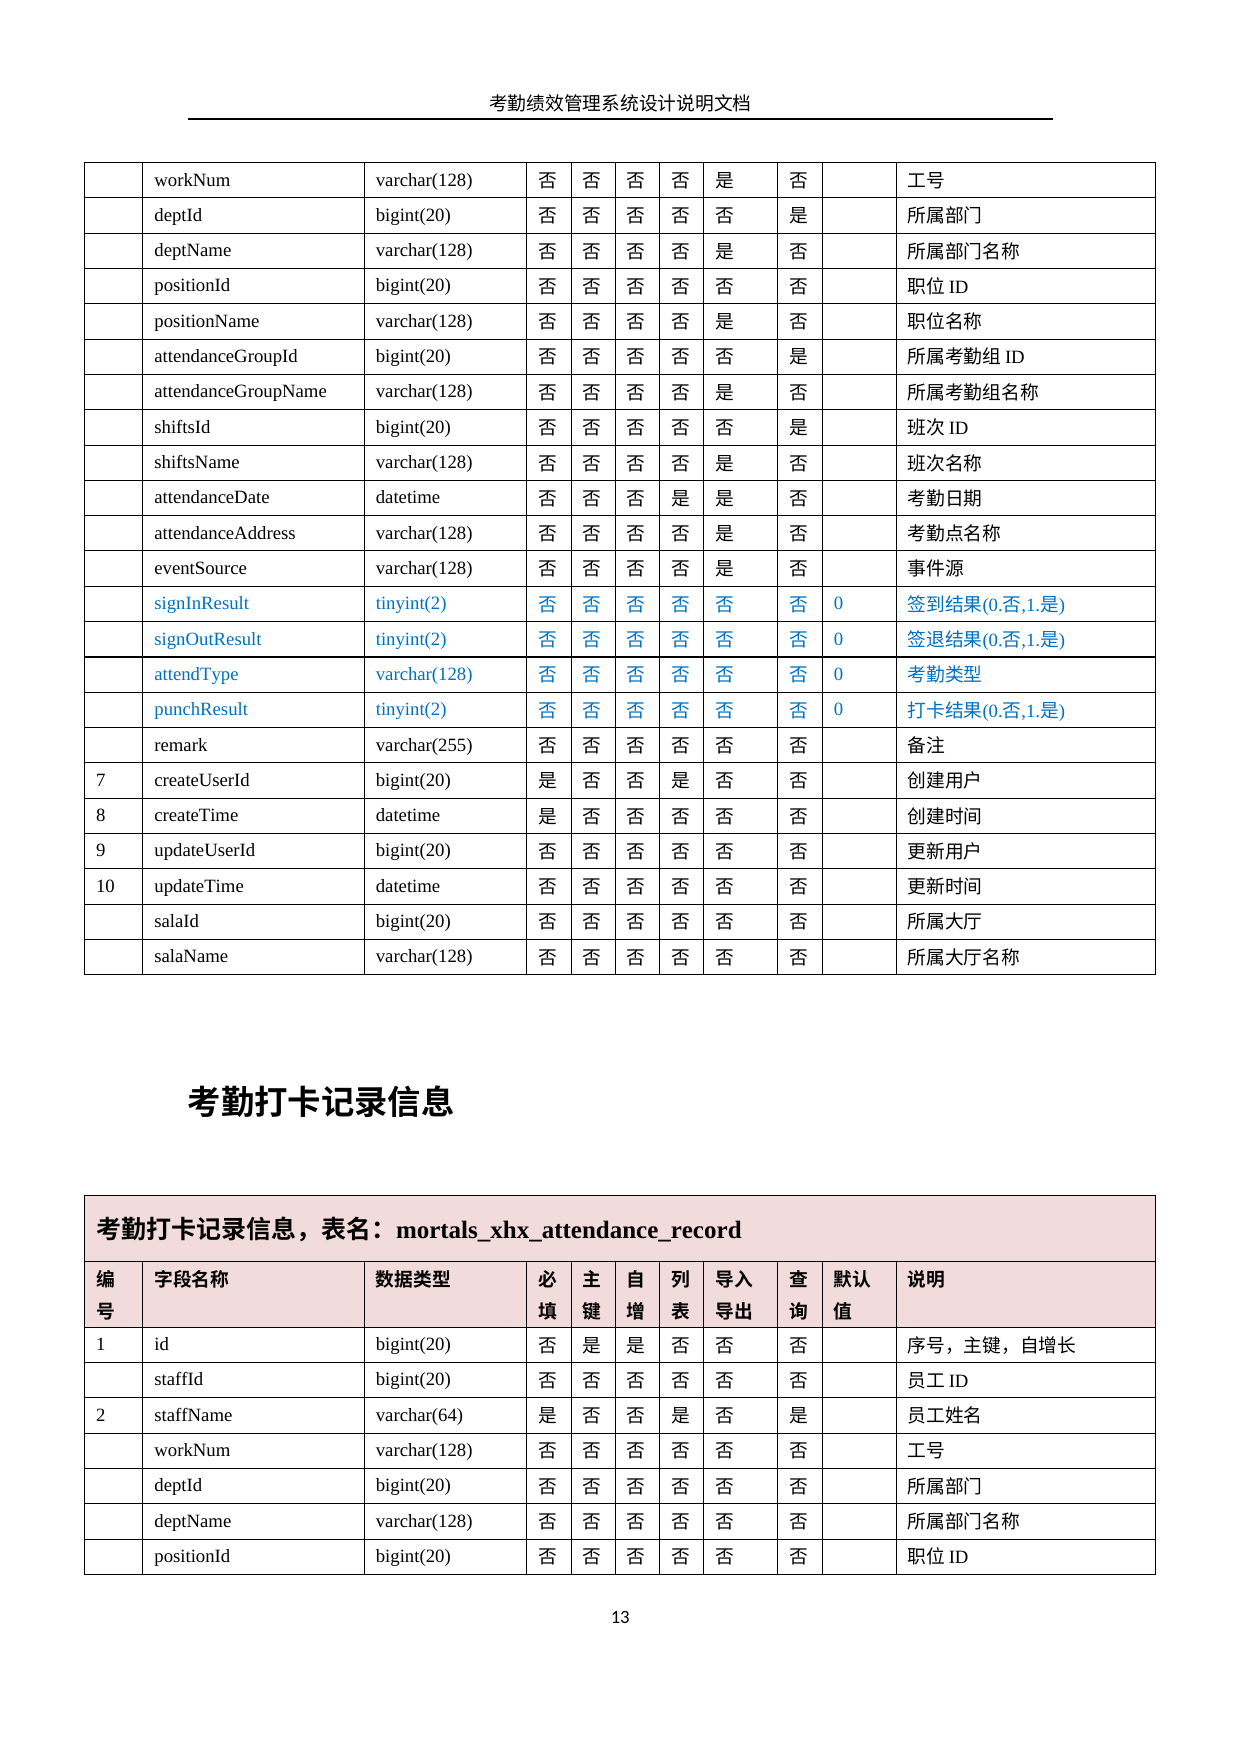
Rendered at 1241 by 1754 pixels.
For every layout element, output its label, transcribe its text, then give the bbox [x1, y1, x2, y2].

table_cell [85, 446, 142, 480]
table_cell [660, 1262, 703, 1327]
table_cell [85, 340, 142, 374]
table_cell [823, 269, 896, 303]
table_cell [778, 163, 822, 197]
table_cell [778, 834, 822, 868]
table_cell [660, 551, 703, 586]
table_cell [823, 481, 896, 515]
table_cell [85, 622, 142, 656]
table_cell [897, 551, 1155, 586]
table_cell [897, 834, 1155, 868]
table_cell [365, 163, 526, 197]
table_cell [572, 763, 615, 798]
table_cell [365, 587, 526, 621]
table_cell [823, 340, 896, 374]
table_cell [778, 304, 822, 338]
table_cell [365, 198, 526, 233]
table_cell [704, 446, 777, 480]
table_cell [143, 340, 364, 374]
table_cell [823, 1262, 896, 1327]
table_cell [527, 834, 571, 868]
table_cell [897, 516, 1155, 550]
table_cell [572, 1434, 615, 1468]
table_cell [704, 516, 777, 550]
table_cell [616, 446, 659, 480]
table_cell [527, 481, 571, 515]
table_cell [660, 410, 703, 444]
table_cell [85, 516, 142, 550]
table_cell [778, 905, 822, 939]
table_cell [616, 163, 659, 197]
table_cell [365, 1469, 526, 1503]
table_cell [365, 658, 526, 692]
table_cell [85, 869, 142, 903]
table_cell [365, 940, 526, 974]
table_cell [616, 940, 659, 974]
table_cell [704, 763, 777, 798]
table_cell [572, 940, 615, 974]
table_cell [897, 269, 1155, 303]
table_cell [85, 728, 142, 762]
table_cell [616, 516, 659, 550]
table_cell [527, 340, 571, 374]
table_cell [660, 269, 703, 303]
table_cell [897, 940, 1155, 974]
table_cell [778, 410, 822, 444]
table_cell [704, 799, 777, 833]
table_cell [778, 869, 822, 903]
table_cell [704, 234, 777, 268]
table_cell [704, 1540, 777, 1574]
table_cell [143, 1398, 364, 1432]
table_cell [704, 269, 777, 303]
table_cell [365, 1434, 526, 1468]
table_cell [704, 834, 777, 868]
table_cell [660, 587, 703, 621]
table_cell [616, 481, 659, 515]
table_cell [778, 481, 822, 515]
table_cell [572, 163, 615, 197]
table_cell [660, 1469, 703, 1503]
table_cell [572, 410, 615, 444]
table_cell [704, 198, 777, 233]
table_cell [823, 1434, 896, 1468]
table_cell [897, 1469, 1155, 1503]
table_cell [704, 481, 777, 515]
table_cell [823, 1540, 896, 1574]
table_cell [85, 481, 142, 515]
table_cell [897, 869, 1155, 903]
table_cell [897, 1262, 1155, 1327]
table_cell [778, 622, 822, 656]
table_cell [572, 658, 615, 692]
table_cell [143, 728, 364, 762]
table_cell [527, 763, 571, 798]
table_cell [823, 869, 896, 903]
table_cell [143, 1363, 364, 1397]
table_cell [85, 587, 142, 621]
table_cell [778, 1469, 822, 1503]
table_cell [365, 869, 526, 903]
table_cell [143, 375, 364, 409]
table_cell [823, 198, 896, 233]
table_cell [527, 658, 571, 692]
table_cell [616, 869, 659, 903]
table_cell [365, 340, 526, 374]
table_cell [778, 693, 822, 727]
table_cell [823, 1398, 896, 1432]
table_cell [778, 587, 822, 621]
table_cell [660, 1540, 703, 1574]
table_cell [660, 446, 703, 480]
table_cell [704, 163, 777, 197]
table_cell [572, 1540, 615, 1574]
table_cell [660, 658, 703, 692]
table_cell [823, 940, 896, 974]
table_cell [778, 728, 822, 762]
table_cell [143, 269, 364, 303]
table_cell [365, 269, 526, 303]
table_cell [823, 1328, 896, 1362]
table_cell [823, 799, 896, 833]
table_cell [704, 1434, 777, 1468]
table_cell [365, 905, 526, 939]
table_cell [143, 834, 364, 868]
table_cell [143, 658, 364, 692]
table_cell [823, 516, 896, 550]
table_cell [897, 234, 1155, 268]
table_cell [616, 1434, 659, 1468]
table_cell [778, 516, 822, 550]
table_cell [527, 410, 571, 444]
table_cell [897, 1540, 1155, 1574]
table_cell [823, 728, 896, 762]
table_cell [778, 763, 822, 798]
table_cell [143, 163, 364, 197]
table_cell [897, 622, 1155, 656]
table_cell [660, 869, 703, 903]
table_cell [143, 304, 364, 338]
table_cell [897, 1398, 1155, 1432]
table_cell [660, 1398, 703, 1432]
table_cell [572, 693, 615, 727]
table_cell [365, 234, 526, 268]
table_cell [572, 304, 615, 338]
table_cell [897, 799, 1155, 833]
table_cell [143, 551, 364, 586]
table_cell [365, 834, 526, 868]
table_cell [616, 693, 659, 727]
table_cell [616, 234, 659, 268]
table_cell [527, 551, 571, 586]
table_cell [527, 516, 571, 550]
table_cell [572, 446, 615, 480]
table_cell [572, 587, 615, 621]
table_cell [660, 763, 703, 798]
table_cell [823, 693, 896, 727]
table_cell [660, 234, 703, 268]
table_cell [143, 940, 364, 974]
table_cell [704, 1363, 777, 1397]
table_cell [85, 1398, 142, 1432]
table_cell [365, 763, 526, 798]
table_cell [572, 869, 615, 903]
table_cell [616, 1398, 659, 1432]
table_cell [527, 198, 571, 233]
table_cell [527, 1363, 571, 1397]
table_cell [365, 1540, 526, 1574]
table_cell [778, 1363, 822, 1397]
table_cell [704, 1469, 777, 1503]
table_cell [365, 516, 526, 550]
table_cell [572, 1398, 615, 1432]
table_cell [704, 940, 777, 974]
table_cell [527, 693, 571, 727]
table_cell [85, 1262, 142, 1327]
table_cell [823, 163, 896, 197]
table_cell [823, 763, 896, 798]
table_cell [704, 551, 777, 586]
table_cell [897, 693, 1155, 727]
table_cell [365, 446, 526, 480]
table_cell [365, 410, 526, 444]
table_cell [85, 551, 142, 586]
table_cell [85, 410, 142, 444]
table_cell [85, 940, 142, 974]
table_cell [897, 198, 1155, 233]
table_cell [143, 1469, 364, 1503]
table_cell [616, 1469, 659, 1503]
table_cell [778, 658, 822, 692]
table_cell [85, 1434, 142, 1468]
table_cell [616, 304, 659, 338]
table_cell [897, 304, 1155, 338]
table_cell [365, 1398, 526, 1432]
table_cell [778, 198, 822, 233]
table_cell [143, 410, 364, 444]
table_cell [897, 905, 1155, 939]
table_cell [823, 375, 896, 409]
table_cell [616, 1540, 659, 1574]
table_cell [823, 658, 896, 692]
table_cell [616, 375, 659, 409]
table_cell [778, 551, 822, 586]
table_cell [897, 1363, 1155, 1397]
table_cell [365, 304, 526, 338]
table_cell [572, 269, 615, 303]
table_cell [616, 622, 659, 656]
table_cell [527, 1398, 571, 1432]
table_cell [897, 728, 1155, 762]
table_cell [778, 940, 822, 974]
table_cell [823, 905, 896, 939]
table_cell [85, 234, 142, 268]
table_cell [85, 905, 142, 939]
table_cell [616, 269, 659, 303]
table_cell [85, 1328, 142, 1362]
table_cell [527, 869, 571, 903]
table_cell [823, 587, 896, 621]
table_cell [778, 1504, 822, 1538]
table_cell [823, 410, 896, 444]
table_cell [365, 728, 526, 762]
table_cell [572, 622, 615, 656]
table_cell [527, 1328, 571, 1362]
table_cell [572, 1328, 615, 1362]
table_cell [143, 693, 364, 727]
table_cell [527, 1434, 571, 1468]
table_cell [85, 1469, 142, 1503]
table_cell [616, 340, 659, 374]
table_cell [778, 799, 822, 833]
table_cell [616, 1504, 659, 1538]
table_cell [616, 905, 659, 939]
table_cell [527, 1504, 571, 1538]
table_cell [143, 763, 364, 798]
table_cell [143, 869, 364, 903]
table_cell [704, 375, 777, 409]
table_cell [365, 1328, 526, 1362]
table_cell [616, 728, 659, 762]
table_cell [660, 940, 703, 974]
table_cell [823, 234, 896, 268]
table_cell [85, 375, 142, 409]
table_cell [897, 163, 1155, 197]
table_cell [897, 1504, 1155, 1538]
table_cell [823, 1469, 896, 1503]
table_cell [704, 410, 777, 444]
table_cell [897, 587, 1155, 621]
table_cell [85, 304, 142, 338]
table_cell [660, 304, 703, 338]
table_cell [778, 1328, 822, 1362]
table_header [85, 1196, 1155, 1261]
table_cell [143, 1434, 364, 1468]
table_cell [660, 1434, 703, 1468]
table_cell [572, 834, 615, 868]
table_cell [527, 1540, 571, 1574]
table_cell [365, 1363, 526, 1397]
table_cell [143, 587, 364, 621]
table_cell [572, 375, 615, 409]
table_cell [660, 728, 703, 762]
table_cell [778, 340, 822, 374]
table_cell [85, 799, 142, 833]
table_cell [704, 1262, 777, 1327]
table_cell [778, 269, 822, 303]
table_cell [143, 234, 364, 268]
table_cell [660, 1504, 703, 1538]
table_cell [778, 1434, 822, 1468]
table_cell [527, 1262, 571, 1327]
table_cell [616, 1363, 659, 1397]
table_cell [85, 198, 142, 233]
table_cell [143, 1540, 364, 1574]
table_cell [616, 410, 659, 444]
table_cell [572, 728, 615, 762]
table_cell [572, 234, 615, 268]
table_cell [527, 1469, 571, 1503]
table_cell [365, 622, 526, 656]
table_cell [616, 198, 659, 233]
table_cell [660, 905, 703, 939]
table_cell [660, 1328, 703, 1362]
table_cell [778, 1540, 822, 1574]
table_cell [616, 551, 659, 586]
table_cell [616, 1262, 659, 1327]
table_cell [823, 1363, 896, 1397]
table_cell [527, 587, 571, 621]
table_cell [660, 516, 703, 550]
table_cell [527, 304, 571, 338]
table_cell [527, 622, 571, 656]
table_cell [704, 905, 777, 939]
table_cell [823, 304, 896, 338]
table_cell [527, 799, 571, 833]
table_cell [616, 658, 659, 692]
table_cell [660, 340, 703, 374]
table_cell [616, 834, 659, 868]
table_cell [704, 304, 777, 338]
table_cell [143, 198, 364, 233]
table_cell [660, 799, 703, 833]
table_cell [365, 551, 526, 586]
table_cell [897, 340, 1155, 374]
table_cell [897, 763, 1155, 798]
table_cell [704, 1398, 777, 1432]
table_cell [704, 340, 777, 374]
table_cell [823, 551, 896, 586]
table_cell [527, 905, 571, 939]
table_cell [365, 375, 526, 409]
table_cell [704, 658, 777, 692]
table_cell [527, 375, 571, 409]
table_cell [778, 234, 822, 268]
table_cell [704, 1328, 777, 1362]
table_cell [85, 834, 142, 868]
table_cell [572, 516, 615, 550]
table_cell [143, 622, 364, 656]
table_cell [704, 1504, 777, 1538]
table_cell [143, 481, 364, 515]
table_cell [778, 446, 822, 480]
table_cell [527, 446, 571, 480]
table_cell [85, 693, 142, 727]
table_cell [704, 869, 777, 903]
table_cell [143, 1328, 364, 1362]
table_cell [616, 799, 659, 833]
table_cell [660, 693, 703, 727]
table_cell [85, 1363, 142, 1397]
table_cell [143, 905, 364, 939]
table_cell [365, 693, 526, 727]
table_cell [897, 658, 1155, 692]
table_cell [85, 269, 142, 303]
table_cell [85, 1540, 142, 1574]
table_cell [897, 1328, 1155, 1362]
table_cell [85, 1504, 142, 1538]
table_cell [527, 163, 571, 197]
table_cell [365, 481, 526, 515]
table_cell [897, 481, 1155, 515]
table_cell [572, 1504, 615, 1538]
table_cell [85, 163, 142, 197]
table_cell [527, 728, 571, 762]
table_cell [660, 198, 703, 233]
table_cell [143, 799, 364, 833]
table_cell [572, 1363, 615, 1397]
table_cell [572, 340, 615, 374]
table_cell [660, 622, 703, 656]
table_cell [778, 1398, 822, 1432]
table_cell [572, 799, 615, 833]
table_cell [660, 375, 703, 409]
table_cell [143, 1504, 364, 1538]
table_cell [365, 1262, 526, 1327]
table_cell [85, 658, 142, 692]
subtitle 考勤打卡记录信息 [187, 1067, 1053, 1132]
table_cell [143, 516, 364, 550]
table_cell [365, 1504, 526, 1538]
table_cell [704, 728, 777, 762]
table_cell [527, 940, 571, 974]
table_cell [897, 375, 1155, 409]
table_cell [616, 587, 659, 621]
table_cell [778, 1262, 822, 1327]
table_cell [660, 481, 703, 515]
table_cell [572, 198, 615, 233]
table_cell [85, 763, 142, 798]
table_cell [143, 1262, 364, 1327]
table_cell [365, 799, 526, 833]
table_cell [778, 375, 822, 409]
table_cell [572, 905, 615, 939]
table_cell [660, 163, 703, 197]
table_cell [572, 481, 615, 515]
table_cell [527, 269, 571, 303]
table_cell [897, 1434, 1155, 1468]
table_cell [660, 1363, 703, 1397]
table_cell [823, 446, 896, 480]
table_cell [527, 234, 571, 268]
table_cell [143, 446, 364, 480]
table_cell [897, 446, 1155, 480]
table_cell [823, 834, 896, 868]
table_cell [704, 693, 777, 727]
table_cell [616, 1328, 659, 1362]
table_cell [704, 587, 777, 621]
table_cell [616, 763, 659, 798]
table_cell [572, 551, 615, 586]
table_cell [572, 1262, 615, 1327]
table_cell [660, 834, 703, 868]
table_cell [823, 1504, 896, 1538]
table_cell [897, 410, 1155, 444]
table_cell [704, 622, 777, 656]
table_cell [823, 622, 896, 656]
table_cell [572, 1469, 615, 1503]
